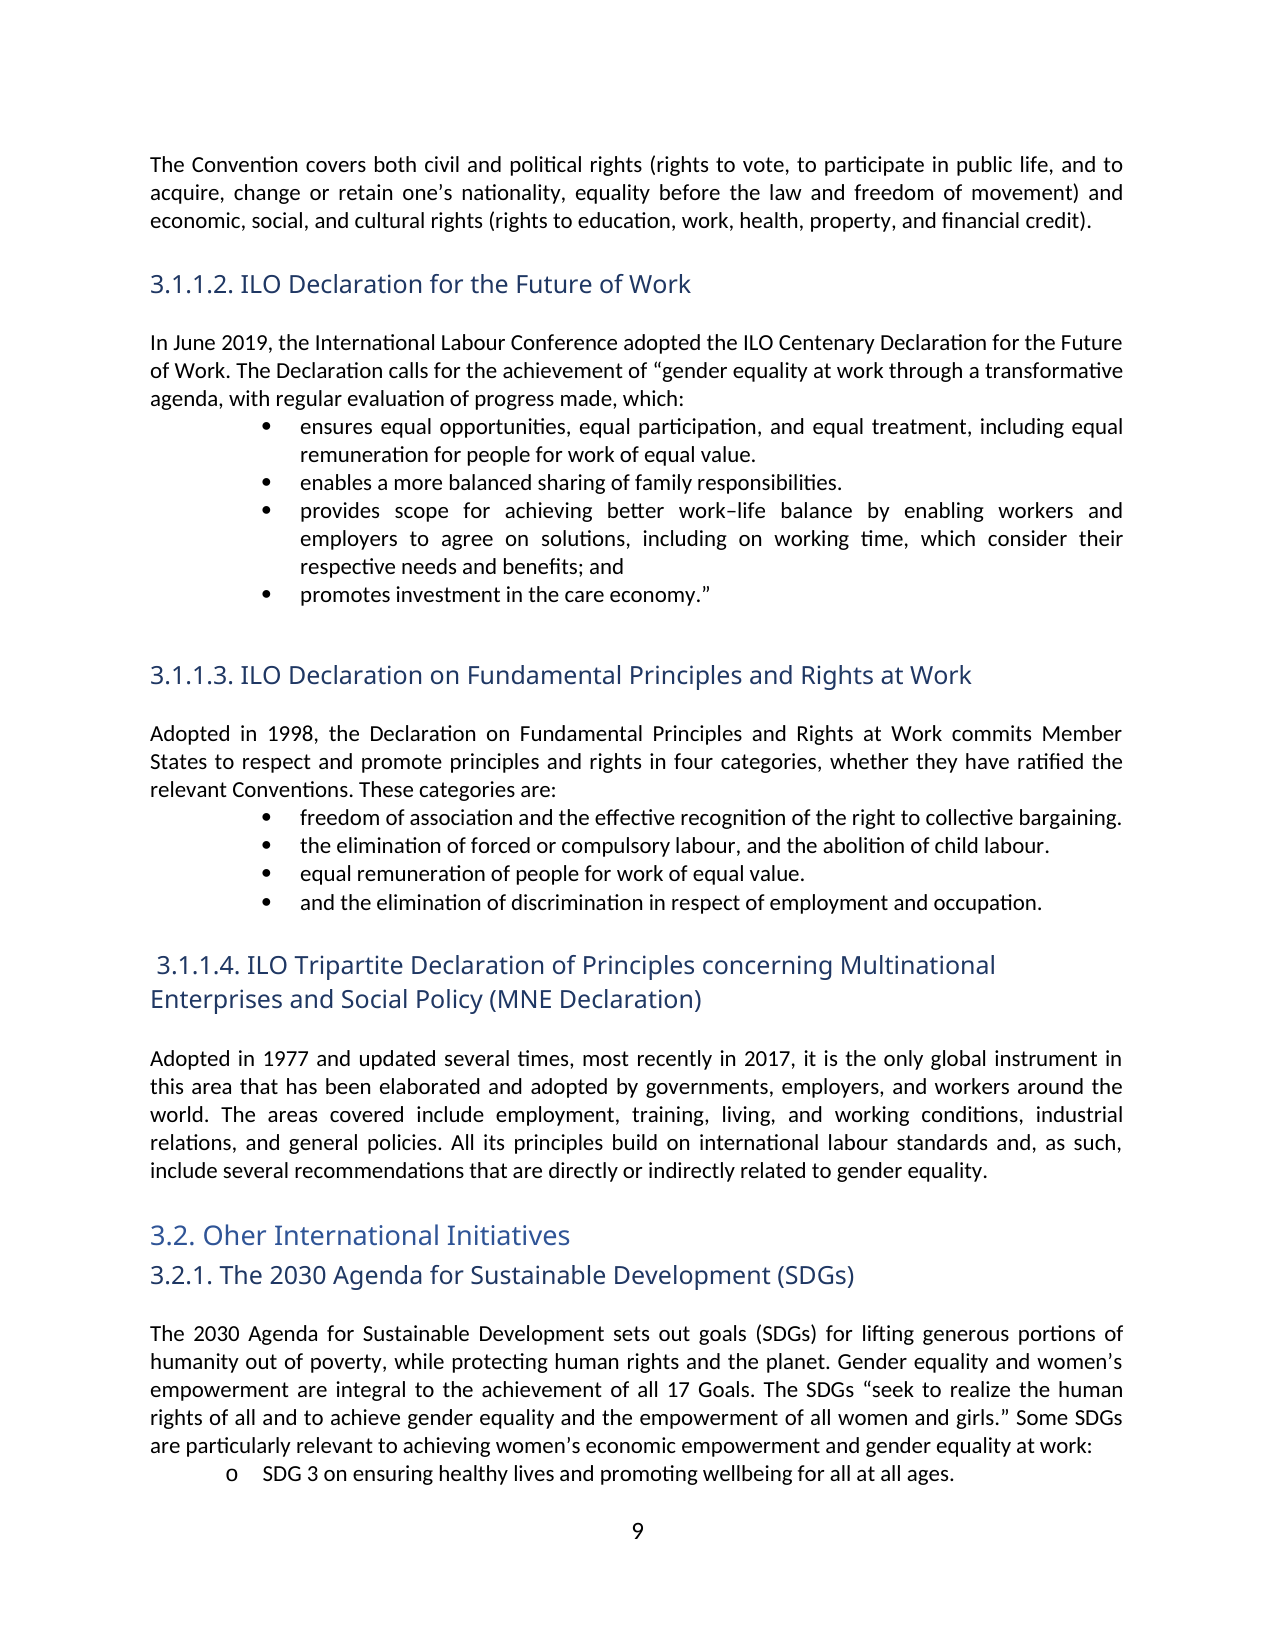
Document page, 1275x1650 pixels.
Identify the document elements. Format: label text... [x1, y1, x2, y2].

text The Convention covers both civil and political rights (rights to vote, to participate in public life, and to acquire, change or retain one’s nationality, equality before the law and freedom of movement) and economic, social, and cultural rights (rights to education, work, health, property, and financial credit). [150, 150, 1125, 234]
text Adopted in 1977 and updated several times, most recently in 2017, it is the only global instrument in this area that has been elaborated and adopted by governments, employers, and workers around the world. The areas covered include employment, training, living, and working conditions, industrial relations, and general policies. All its principles build on international labour standards and, as such, include several recommendations that are directly or indirectly related to gender equality. [150, 1044, 1125, 1184]
text 3.1.1.4. ILO Tripartite Declaration of Principles concerning Multinational Enterprises and Social Policy (MNE Declaration) [150, 948, 1125, 1016]
list ensures equal opportunities, equal participation, and equal treatment, including equal remuneration for people for work of equal value. [262, 412, 1125, 468]
text 3.2.1. The 2030 Agenda for Sustainable Development (SDGs) [150, 1257, 1125, 1291]
list promotes investment in the care economy.” [262, 581, 1125, 608]
text The 2030 Agenda for Sustainable Development sets out goals (SDGs) for lifting generous portions of humanity out of poverty, while protecting human rights and the planet. Gender equality and women’s empowerment are integral to the achievement of all 17 Goals. The SDGs “seek to realize the human rights of all and to achieve gender equality and the empowerment of all women and girls.” Some SDGs are particularly relevant to achieving women’s economic empowerment and gender equality at work: [150, 1319, 1125, 1459]
list 3.1.1.3. ILO Declaration on Fundamental Principles and Rights at Work [150, 657, 1125, 691]
list the elimination of forced or compulsory labour, and the abolition of child labour. [262, 832, 1125, 859]
list enables a more balanced sharing of family responsibilities. [262, 468, 1125, 496]
list freedom of association and the effective recognition of the right to collective bargaining. [262, 803, 1125, 832]
list SDG 3 on ensuring healthy lives and promoting wellbeing for all at all ages. [225, 1459, 1125, 1489]
list equal remuneration of people for work of equal value. [262, 859, 1125, 888]
list and the elimination of discrimination in respect of employment and occupation. [262, 888, 1125, 916]
list provides scope for achieving better work–life balance by enabling workers and employers to agree on solutions, including on working time, which consider their respective needs and benefits; and [262, 496, 1125, 581]
text 3.2. Oher International Initiatives [150, 1216, 1125, 1253]
text Adopted in 1998, the Declaration on Fundamental Principles and Rights at Work commits Member States to respect and promote principles and rights in four categories, whether they have ratified the relevant Conventions. These categories are: [150, 719, 1125, 803]
text In June 2019, the International Labour Conference adopted the ILO Centenary Declaration for the Future of Work. The Declaration calls for the achievement of “gender equality at work through a transformative agenda, with regular evaluation of progress made, which: [150, 328, 1125, 412]
list 3.1.1.2. ILO Declaration for the Future of Work [150, 266, 1125, 300]
